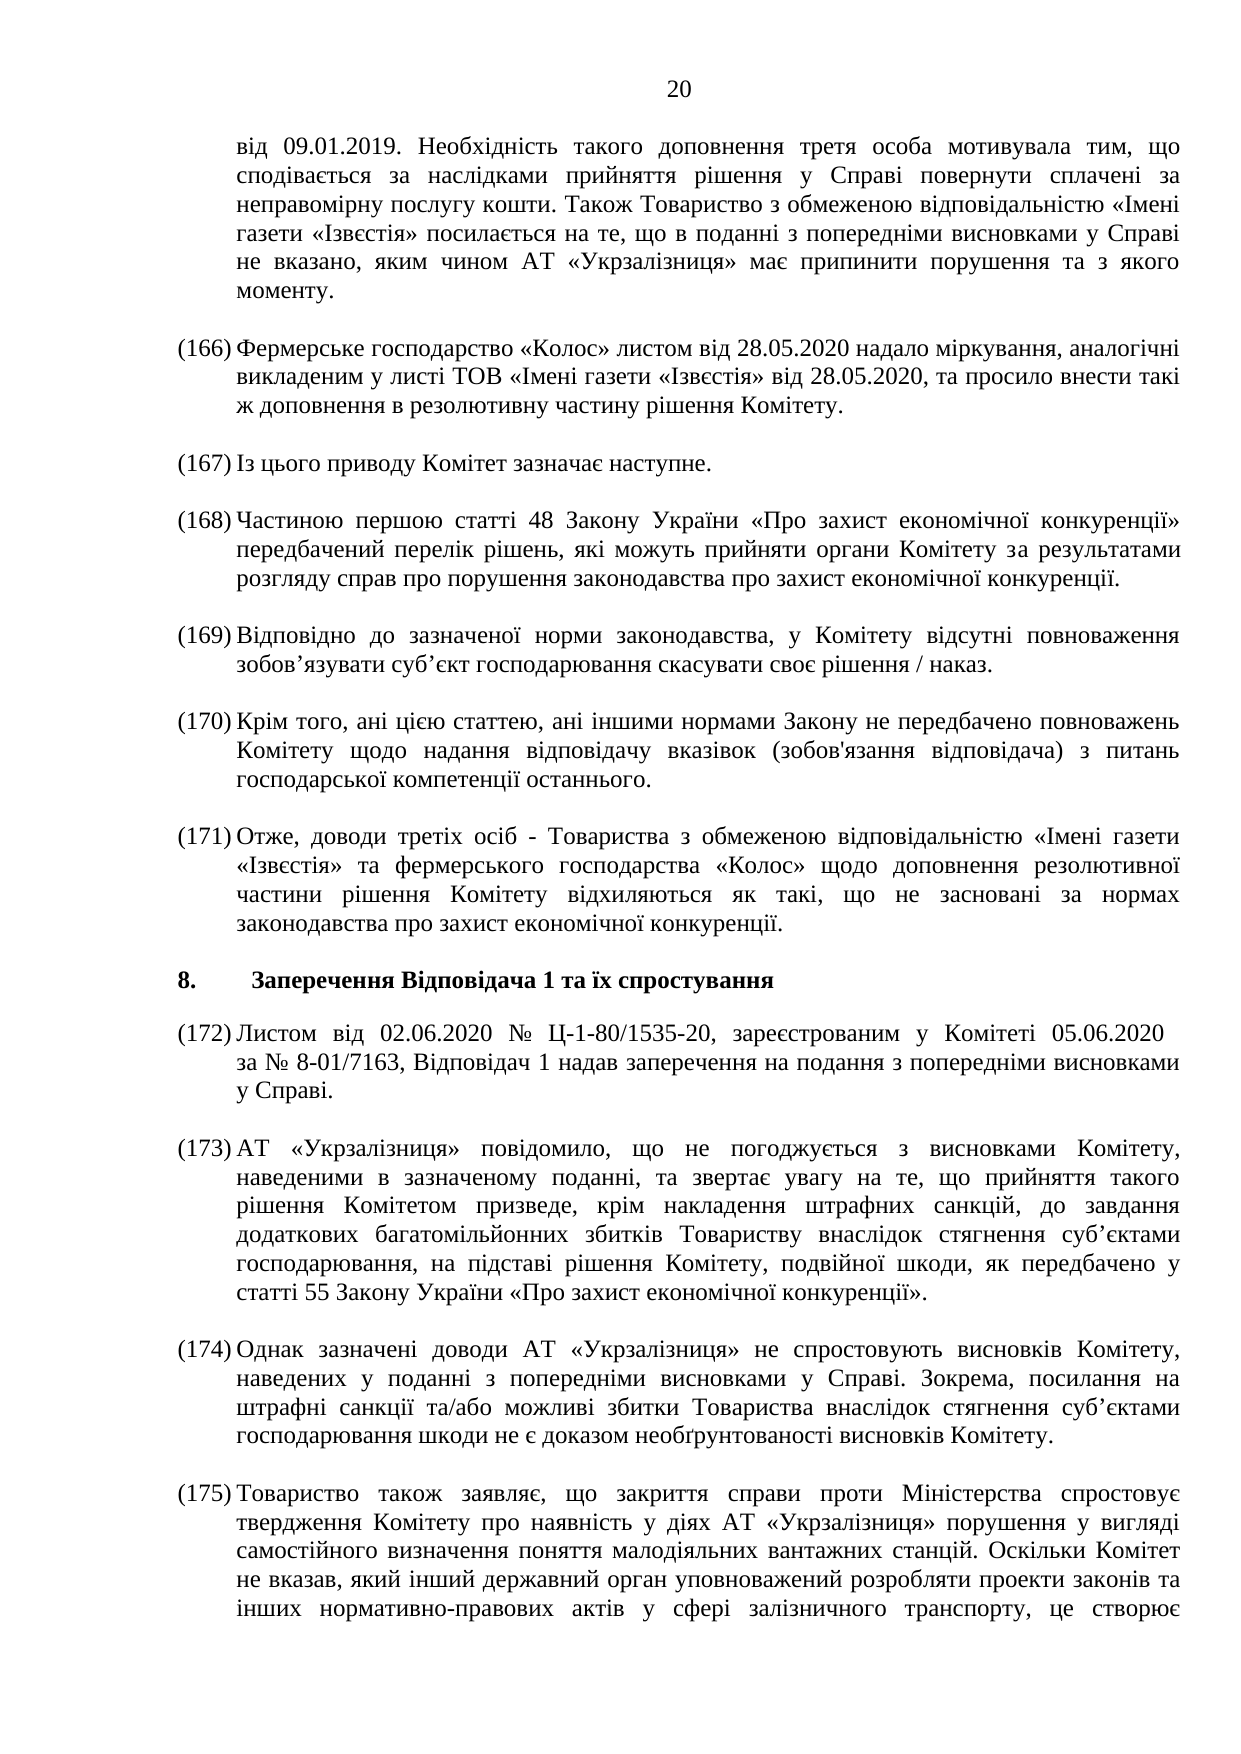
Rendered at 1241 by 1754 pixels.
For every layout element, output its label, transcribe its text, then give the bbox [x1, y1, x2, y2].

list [177, 1478, 1181, 1622]
list Частиною першою статті 48 Закону України «Про захист економічної конкуренції» передбачений перелік рішень, які можуть прийняти органи Комітету за результатами розгляду справ про порушення законодавства про захист економічної конкуренції. [177, 505, 1181, 591]
list Із цього приводу Комітет зазначає наступне. [177, 448, 1181, 476]
list Відповідно до зазначеної норми законодавства, у Комітету відсутні повноваження зобов’язувати суб’єкт господарювання скасувати своє рішення / наказ. [177, 620, 1181, 678]
list АТ «Укрзалізниця» повідомило, що не погоджується з висновками Комітету, наведеними в зазначеному поданні, та звертає увагу на те, що прийняття такого рішення Комітетом призведе, крім накладення штрафних санкцій, до завдання додаткових багатомільйонних збитків Товариству внаслідок стягнення суб’єктами господарювання, на підставі рішення Комітету, подвійної шкоди, як передбачено у статті 55 Закону України «Про захист економічної конкуренції». [177, 1133, 1181, 1305]
list Однак зазначені доводи АТ «Укрзалізниця» не спростовують висновків Комітету, наведених у поданні з попередніми висновками у Справі. Зокрема, посилання на штрафні санкції та/або можливі збитки Товариства внаслідок стягнення суб’єктами господарювання шкоди не є доказом необґрунтованості висновків Комітету. [177, 1334, 1181, 1449]
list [177, 131, 1181, 304]
list Заперечення Відповідача 1 та їх спростування [177, 965, 1181, 994]
list Отже, доводи третіх осіб - Товариства з обмеженою відповідальністю «Імені газети «Ізвєстія» та фермерського господарства «Колос» щодо доповнення резолютивної частини рішення Комітету відхиляються як такі, що не засновані за нормах законодавства про захист економічної конкуренції. [177, 821, 1181, 936]
list Фермерське господарство «Колос» листом від 28.05.2020 надало міркування, аналогічні викладеним у листі ТОВ «Імені газети «Ізвєстія» від 28.05.2020, та просило внести такі ж доповнення в резолютивну частину рішення Комітету. [177, 333, 1181, 419]
list Листом від 02.06.2020 № Ц-1-80/1535-20, зареєстрованим у Комітеті 05.06.2020 за № 8-01/7163, Відповідач 1 надав заперечення на подання з попередніми висновками у Справі. [177, 1018, 1181, 1104]
list Крім того, ані цією статтею, ані іншими нормами Закону не передбачено повноважень Комітету щодо надання відповідачу вказівок (зобов'язання відповідача) з питань господарської компетенції останнього. [177, 706, 1181, 793]
